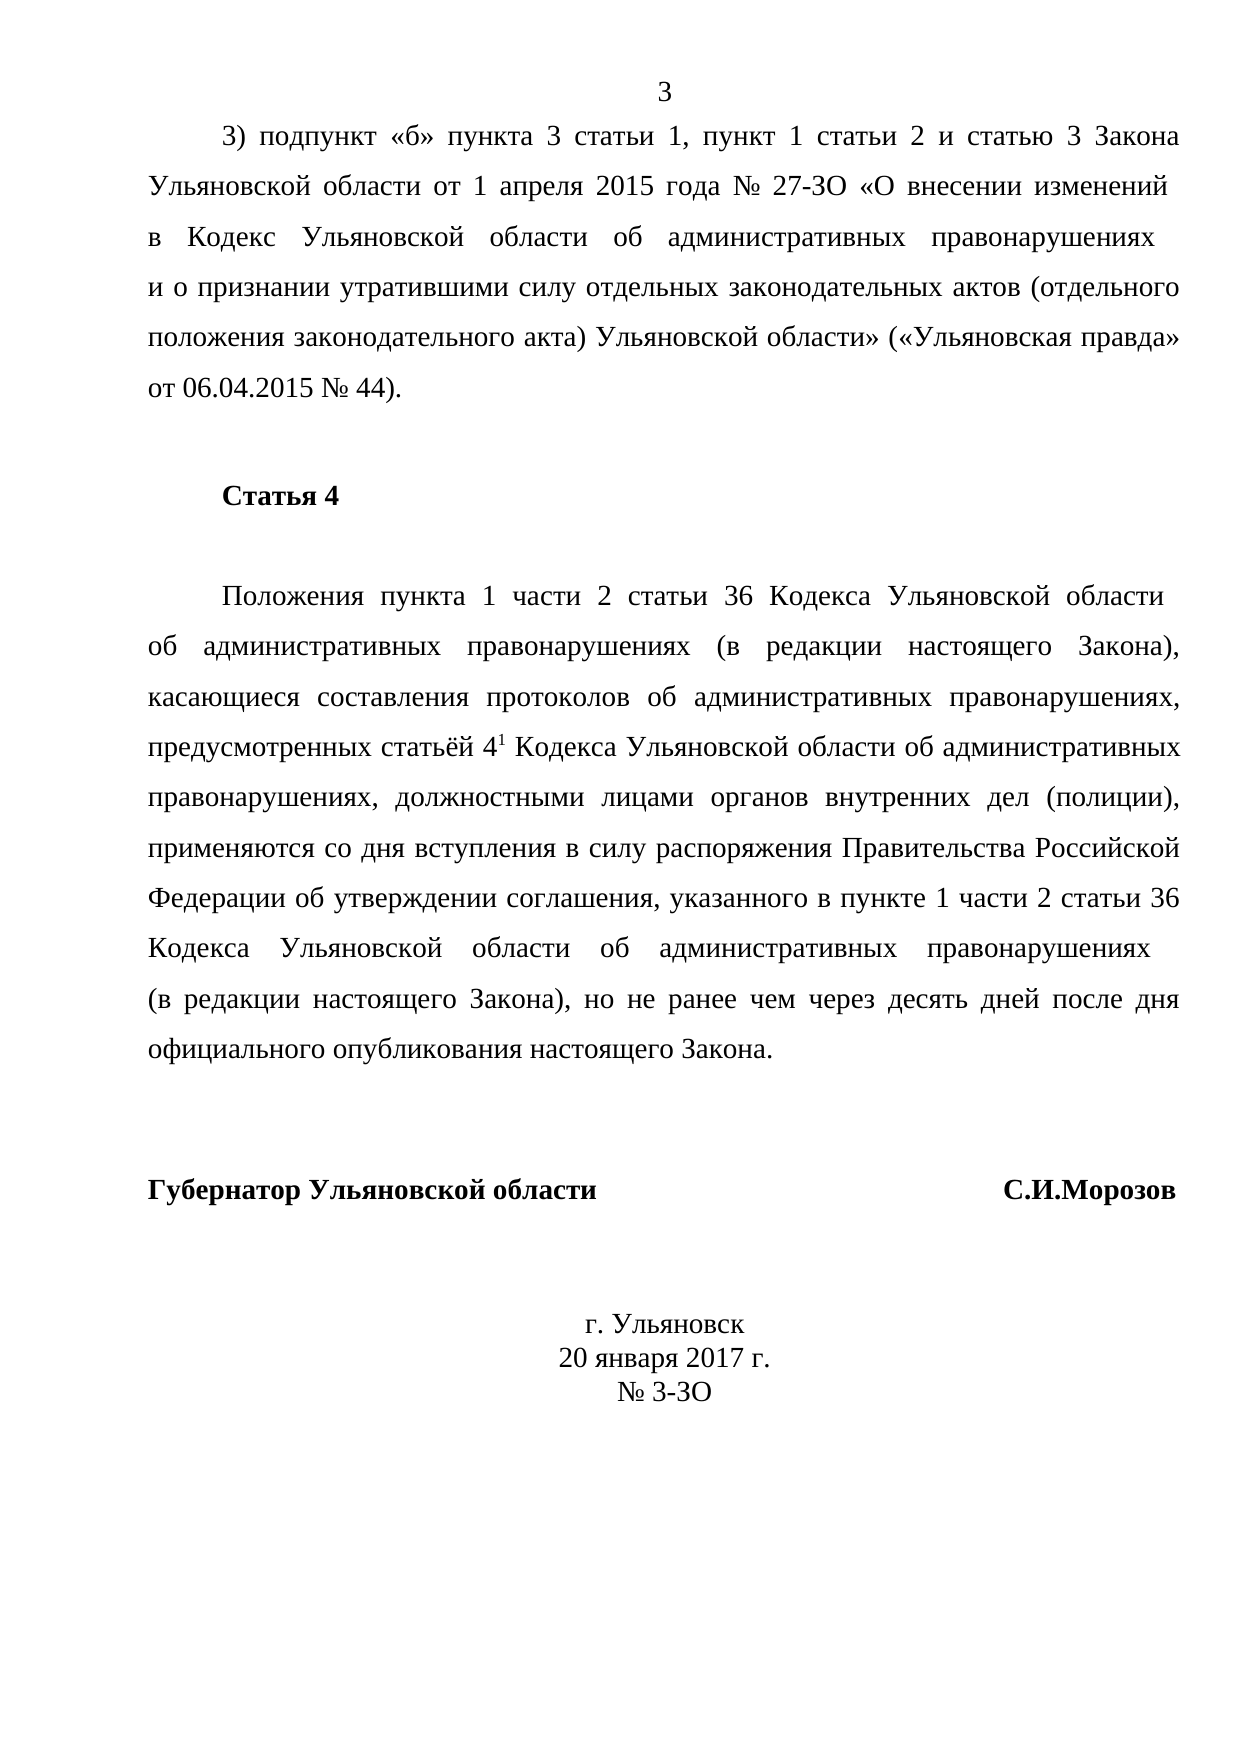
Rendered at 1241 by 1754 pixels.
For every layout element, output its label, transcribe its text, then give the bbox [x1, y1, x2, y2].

text Статья 4 [148, 478, 1181, 511]
text г. Ульяновск [148, 1307, 1181, 1340]
text Положения пункта 1 части 2 статьи 36 Кодекса Ульяновской области об административных правонарушениях (в редакции настоящего Закона), касающиеся составления протоколов об административных правонарушениях, предусмотренных статьёй 41 Кодекса Ульяновской области об административных правонарушениях, должностными лицами органов внутренних дел (полиции), применяются со дня вступления в силу распоряжения Правительства Российской Федерации об утверждении соглашения, указанного в пункте 1 части 2 статьи 36 Кодекса Ульяновской области об административных правонарушениях (в редакции настоящего Закона), но не ранее чем через десять дней после дня официального опубликования настоящего Закона. [148, 578, 1181, 1064]
text 3) подпункт «б» пункта 3 статьи 1, пункт 1 статьи 2 и статью 3 Закона Ульяновской области от 1 апреля 2015 года № 27-ЗО «О внесении изменений в Кодекс Ульяновской области об административных правонарушениях и о признании утратившими силу отдельных законодательных актов (отдельного положения законодательного акта) Ульяновской области» («Ульяновская правда» от 06.04.2015 № 44). [148, 118, 1181, 403]
text Губернатор Ульяновской области С.И.Морозов [148, 1172, 1181, 1206]
text 20 января . [148, 1340, 1181, 1374]
text № 3-ЗО [148, 1374, 1181, 1407]
